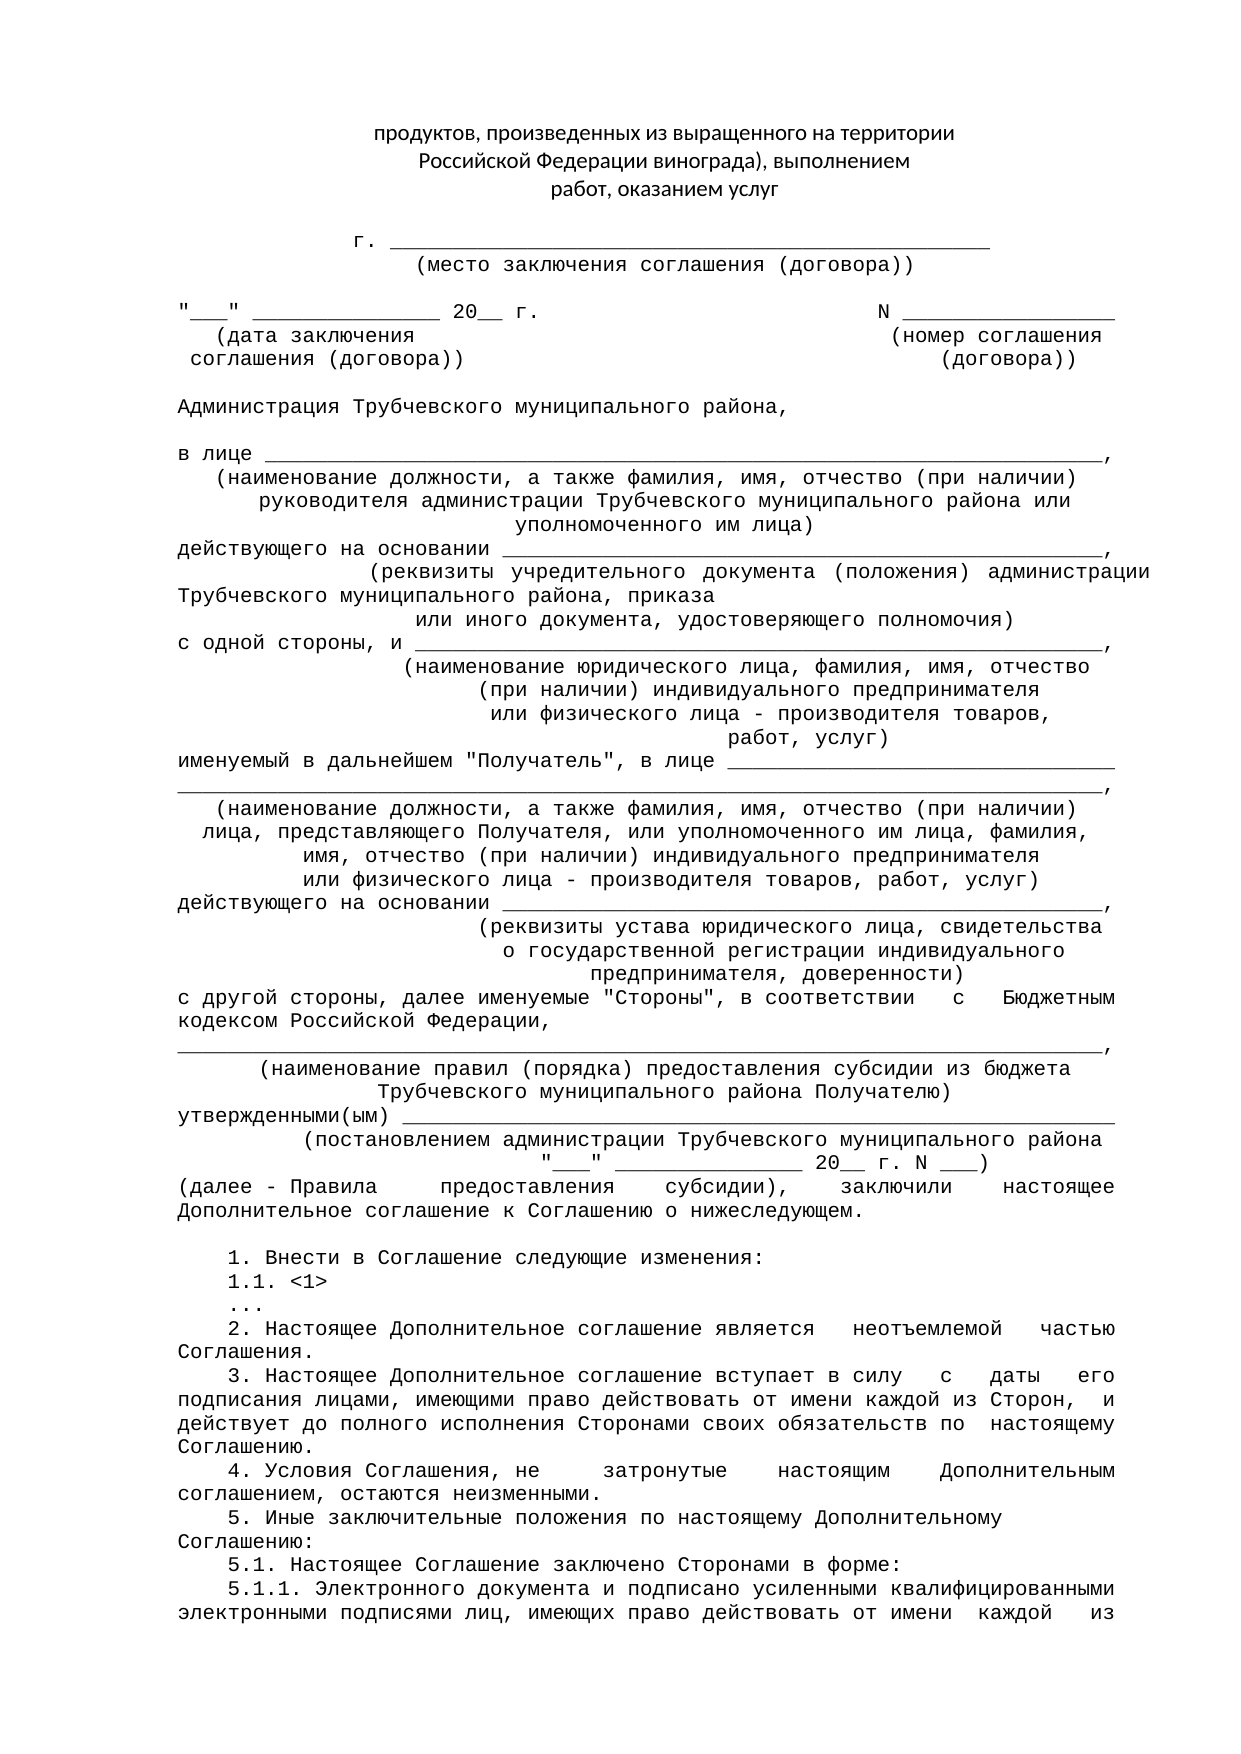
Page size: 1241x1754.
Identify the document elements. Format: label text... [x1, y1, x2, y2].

text имя, отчество (при наличии) индивидуального предпринимателя [177, 845, 1152, 869]
text или иного документа, удостоверяющего полномочия) [177, 608, 1152, 632]
text 2. Настоящее Дополнительное соглашение является неотъемлемой частью [177, 1318, 1152, 1342]
text (реквизиты устава юридического лица, свидетельства [177, 916, 1152, 939]
text 5. Иные заключительные положения по настоящему Дополнительному [177, 1507, 1152, 1531]
text (наименование правил (порядка) предоставления субсидии из бюджета Трубчевского муниципального района Получателю) [177, 1058, 1152, 1105]
text соглашением, остаются неизменными. [177, 1483, 1152, 1507]
text (далее - Правила предоставления субсидии), заключили настоящее [177, 1176, 1152, 1200]
text продуктов, произведенных из выращенного на территории [177, 118, 1152, 146]
text (постановлением администрации Трубчевского муниципального района [177, 1129, 1152, 1152]
text с одной стороны, и _______________________________________________________, [177, 632, 1152, 656]
text (место заключения соглашения (договора)) [177, 254, 1152, 277]
text 5.1. Настоящее Соглашение заключено Сторонами в форме: [177, 1554, 1152, 1578]
text (дата заключения (номер соглашения [177, 325, 1152, 348]
text электронными подписями лиц, имеющих право действовать от имени каждой из [177, 1602, 1152, 1625]
text именуемый в дальнейшем "Получатель", в лице _______________________________ [177, 750, 1152, 774]
text о государственной регистрации индивидуального [177, 939, 1152, 963]
text действующего на основании ________________________________________________, [177, 538, 1152, 561]
text 1.1. <1> [177, 1271, 1152, 1294]
text Соглашению: [177, 1531, 1152, 1554]
text (при наличии) индивидуального предпринимателя [177, 679, 1152, 703]
text ... [177, 1294, 1152, 1318]
text Российской Федерации винограда), выполнением [177, 146, 1152, 174]
text 4. Условия Соглашения, не затронутые настоящим Дополнительным [177, 1460, 1152, 1483]
text действующего на основании ________________________________________________, [177, 892, 1152, 916]
text (наименование должности, а также фамилия, имя, отчество (при наличии) [177, 798, 1152, 821]
text в лице ___________________________________________________________________, [177, 443, 1152, 467]
text подписания лицами, имеющими право действовать от имени каждой из Сторон, и [177, 1389, 1152, 1412]
text Соглашению. [177, 1436, 1152, 1460]
text работ, оказанием услуг [177, 174, 1152, 202]
text г. ________________________________________________ [177, 230, 1152, 254]
text руководителя администрации Трубчевского муниципального района или уполномоченного им лица) [177, 490, 1152, 538]
text 3. Настоящее Дополнительное соглашение вступает в силу с даты его [177, 1365, 1152, 1389]
text лица, представляющего Получателя, или уполномоченного им лица, фамилия, [177, 821, 1152, 845]
text "___" _______________ 20__ г. N ___) [177, 1152, 1152, 1176]
text или физического лица - производителя товаров, [177, 703, 1152, 727]
text "___" _______________ 20__ г. N _________________ [177, 301, 1152, 325]
text Соглашения. [177, 1342, 1152, 1365]
text с другой стороны, далее именуемые "Стороны", в соответствии с Бюджетным [177, 987, 1152, 1011]
text Администрация Трубчевского муниципального района, [177, 396, 1152, 419]
text (реквизиты учредительного документа (положения) администрации Трубчевского муниципального района, приказа [177, 561, 1152, 608]
text утвержденными(ым) _________________________________________________________ [177, 1105, 1152, 1129]
text или физического лица - производителя товаров, работ, услуг) [177, 869, 1152, 892]
text 1. Внести в Соглашение следующие изменения: [177, 1247, 1152, 1271]
text __________________________________________________________________________, [177, 774, 1152, 798]
text (наименование юридического лица, фамилия, имя, отчество [177, 656, 1152, 679]
text кодексом Российской Федерации, [177, 1011, 1152, 1034]
text __________________________________________________________________________, [177, 1034, 1152, 1058]
text предпринимателя, доверенности) [177, 963, 1152, 987]
text работ, услуг) [177, 727, 1152, 750]
text действует до полного исполнения Сторонами своих обязательств по настоящему [177, 1412, 1152, 1436]
text 5.1.1. Электронного документа и подписано усиленными квалифицированными [177, 1578, 1152, 1602]
text (наименование должности, а также фамилия, имя, отчество (при наличии) [177, 467, 1152, 490]
text Дополнительное соглашение к Соглашению о нижеследующем. [177, 1200, 1152, 1223]
text соглашения (договора)) (договора)) [177, 348, 1152, 372]
